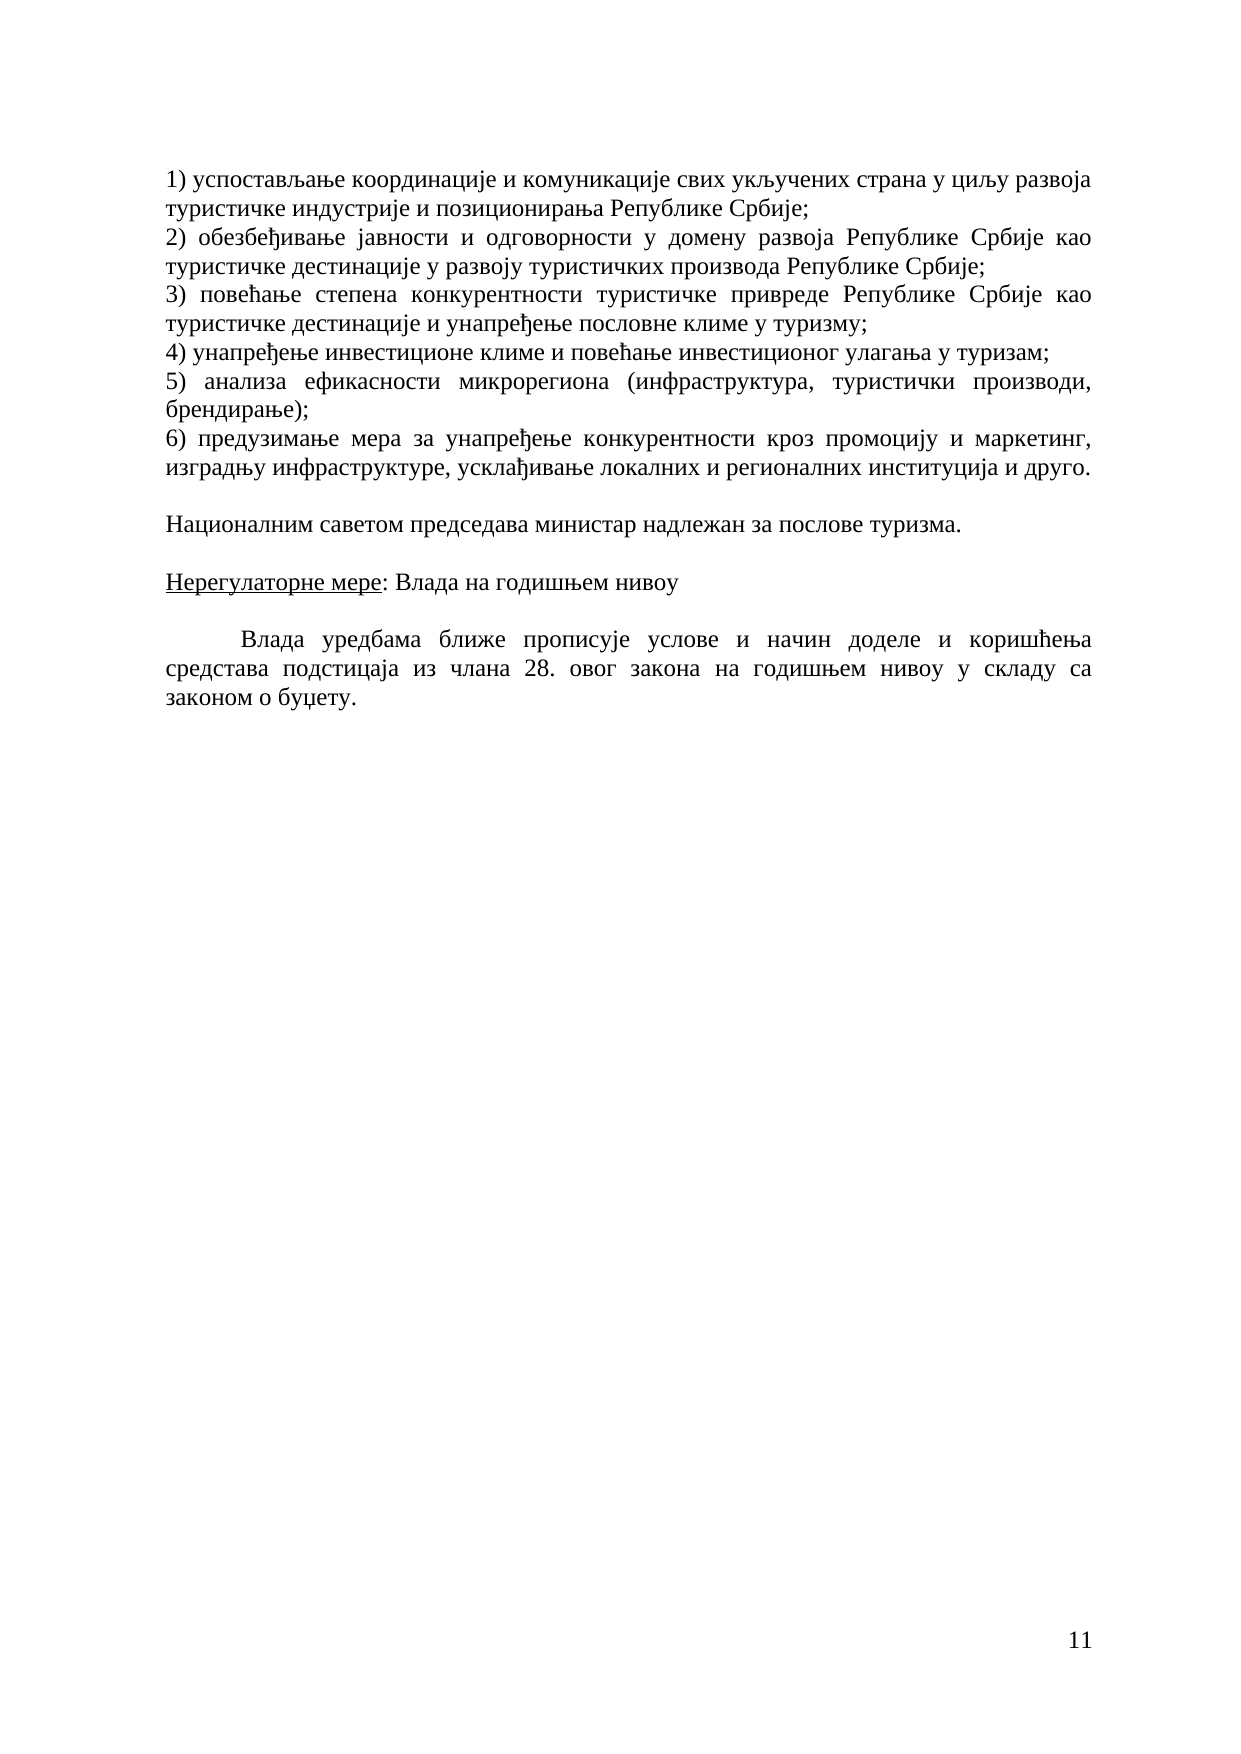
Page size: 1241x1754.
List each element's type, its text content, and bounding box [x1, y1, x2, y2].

text 5) анализа ефикасности микрорегиона (инфраструктура, туристички производи, брендирање); [165, 366, 1092, 423]
text 6) предузимање мера за унапређење конкурентности кроз промоцију и маркетинг, изградњу инфраструктуре, усклађивање локалних и регионалних институција и друго. [165, 423, 1092, 481]
text Влада уредбама ближе прописује услове и начин доделе и коришћења средстава подстицаја из члана 28. овог закона на годишњем нивоу у складу са законом о буџету. [165, 624, 1092, 711]
text Националним саветом председава министар надлежан за послове туризма. [165, 509, 1092, 538]
text 4) унапређење инвестиционе климе и повећање инвестиционог улагања у туризам; [165, 337, 1092, 366]
text Нерегулаторне мере: Влада на годишњем нивоу [165, 567, 1092, 596]
text 2) обезбеђивање јавности и одговорности у домену развоја Републике Србије као туристичке дестинације у развоју туристичких производа Републике Србије; [165, 222, 1092, 279]
text 3) повећање степена конкурентности туристичке привреде Републике Србије као туристичке дестинације и унапређење пословне климе у туризму; [165, 279, 1092, 337]
text 1) успостављање координације и комуникације свих укључених страна у циљу развоја туристичке индустрије и позиционирања Републике Србије; [165, 164, 1092, 222]
